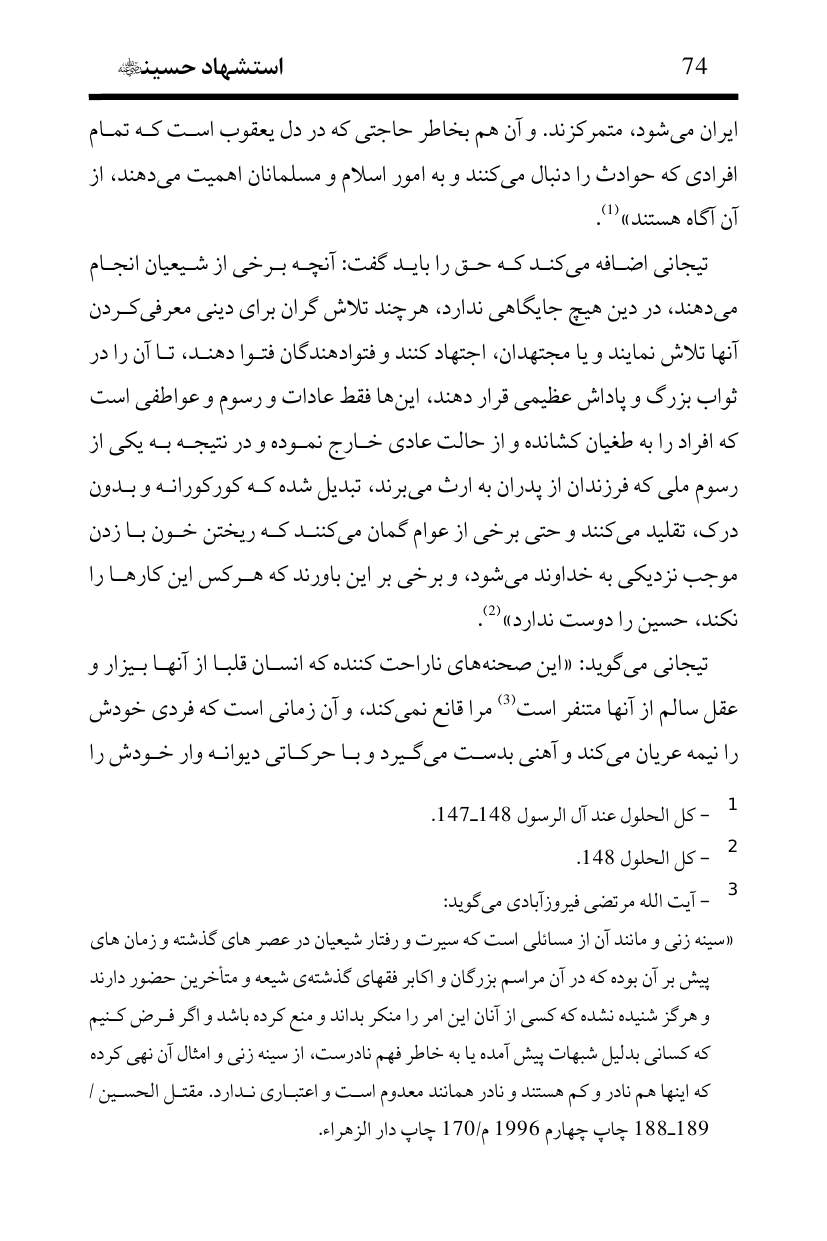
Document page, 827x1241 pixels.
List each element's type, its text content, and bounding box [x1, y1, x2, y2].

text تیجانی اضافه می‌کند که حق را باید گفت: آنچه برخی از شیعیان انجام می‌دهند، در دین هیچ جایگاهی ندارد، هرچند تلاش گران برای دینی معرفی‌کردن آنها تلاش نمایند و یا مجتهدان، اجتهاد کنند و فتوادهندگان فتوا دهند، تا آن را در ثواب بزرگ و پاداش عظیمی قرار دهند، این‌ها فقط عادات و رسوم و عواطفی است که افراد را به طغیان کشانده و از حالت عادی خارج نموده و در نتیجه به یکی از رسوم ملی که فرزندان از پدران به ارث می‌برند، تبدیل شده که کورکورانه و بدون درک، تقلید می‌کنند و حتی برخی از عوام گمان می‌کنند که ریختن خون با زدن موجب نزدیکی به خداوند می‌شود، و برخی بر این باورند که هرکس این کارها را نکند، حسین را دوست ندارد»(). [89, 244, 738, 644]
text و نیز می‌گوید: «اغلب اهل سنت و جماعت از کارهایی که شیعیان در عاشوراء انجام می‌دهند؛ مانند: زنجیر زنی، قمه‌زنی و دیگر انواع عزاداری، انتقاد می‌کنند، علی رغم اینکه شیعیان در هند و پاکستان بیشتر از جاهای دیگر این کارها را انجام می‌دهند، اما رسانه‌های نمایشگر مانند تلویزیون فقط بر بخش عزاداری‌های که در ایران می‌شود، متمرکزند. و آن هم بخاطر حاجتی که در دل یعقوب است که تمام افرادی که حوادث را دنبال می‌کنند و به امور اسلام و مسلمانان اهمیت می‌دهند، از آن آگاه هستند»(). [89, 111, 738, 244]
text تیجانی می‌گوید: «این صحنه‌های ناراحت کننده که انسان قلبا از آنها بیزار و عقل سالم از آنها متنفر است() مرا قانع نمی‌کند، و آن زمانی است که فردی خودش را نیمه عریان می‌کند و آهنی بدست می‌گیرد و با حرکاتی دیوانه وار خودش را می‌زند و با آواز بسیار بلند فریاد می‌زند حسین! حسین! حیسن!، آنچه در این موضوع شگفت‌انگیز شک برانگیز است این است که می‌بینی آنها از حالت عادی خارج می‌شوند و گمان می‌رود که سراپا وجودشان را غم فراگرفته، اما اندکی بعد از عزاداری می‌بینی که می‌خندند و حلوا، شربت و میوه می‌خورند و به مجرد تمام شدن کار دسته‌ها و رسیدن به مقصد، همه چیز تمام می‌شود و شگفت‌انگیزتر این که بیشتر این‌ها به دین پایبند نیستند، به همین دلیل به خودم اجازه دادم که بارها مستقیما از آنها انتقاد کنم و به آنان گفتم آنچه انجام می‌دهید، یک رسم ملی و تقلید کورکورانه است(). [89, 644, 738, 778]
